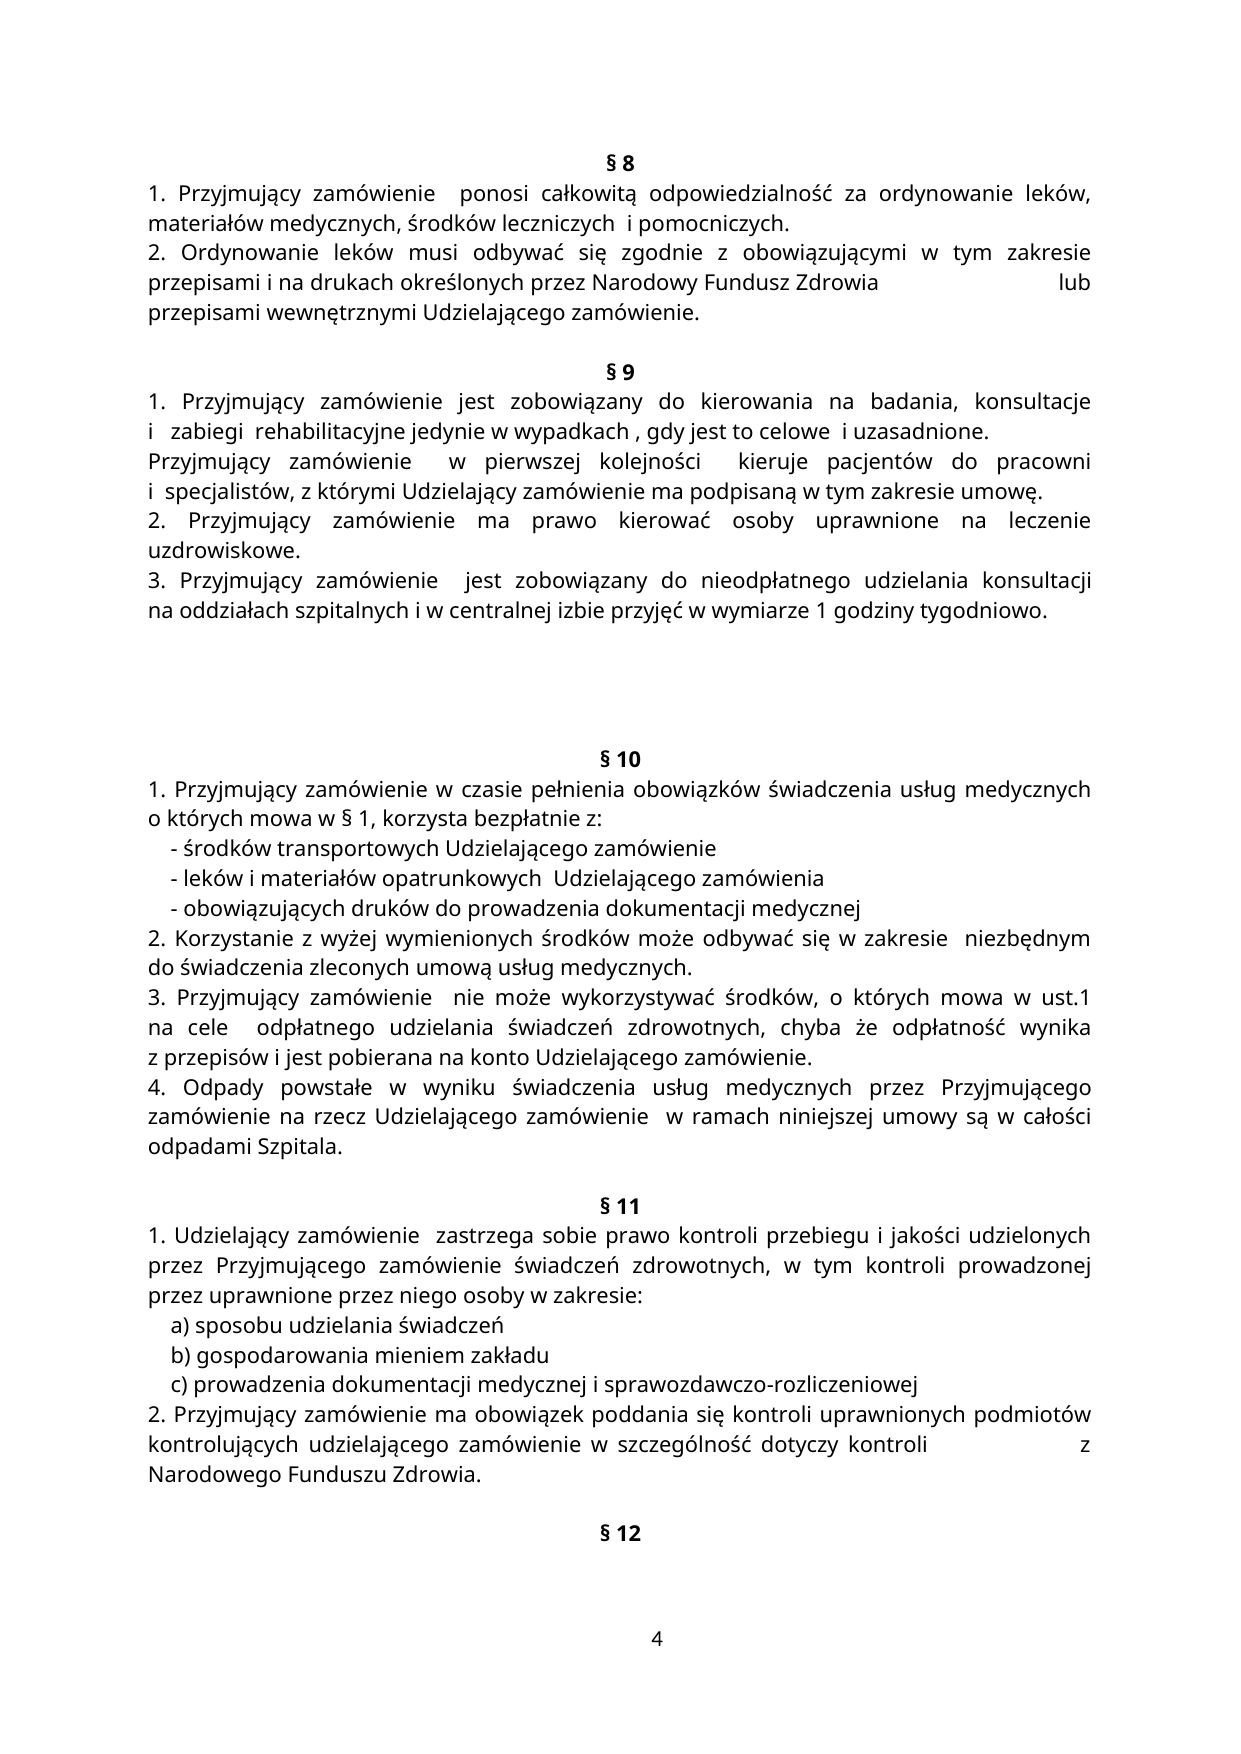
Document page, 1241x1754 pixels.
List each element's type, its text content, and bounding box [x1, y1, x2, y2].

text § 8 [148, 148, 1093, 178]
text Przyjmujący zamówienie w pierwszej kolejności kieruje pacjentów do pracowni i specjalistów, z którymi Udzielający zamówienie ma podpisaną w tym zakresie umowę. [148, 446, 1093, 506]
text § 9 [148, 357, 1093, 386]
text 2. Ordynowanie leków musi odbywać się zgodnie z obowiązującymi w tym zakresie przepisami i na drukach określonych przez Narodowy Fundusz Zdrowia lub przepisami wewnętrznymi Udzielającego zamówienie. [148, 237, 1093, 327]
text § 10 [148, 744, 1093, 774]
text 1. Udzielający zamówienie zastrzega sobie prawo kontroli przebiegu i jakości udzielonych przez Przyjmującego zamówienie świadczeń zdrowotnych, w tym kontroli prowadzonej przez uprawnione przez niego osoby w zakresie: [148, 1221, 1093, 1310]
text - obowiązujących druków do prowadzenia dokumentacji medycznej [148, 893, 1093, 923]
text 1. Przyjmujący zamówienie w czasie pełnienia obowiązków świadczenia usług medycznych o których mowa w § 1, korzysta bezpłatnie z: [148, 774, 1093, 833]
text 1. Przyjmujący zamówienie ponosi całkowitą odpowiedzialność za ordynowanie leków, materiałów medycznych, środków leczniczych i pomocniczych. [148, 178, 1093, 237]
text 2. Przyjmujący zamówienie ma obowiązek poddania się kontroli uprawnionych podmiotów kontrolujących udzielającego zamówienie w szczególność dotyczy kontroli z Narodowego Funduszu Zdrowia. [148, 1399, 1093, 1489]
text - środków transportowych Udzielającego zamówienie [148, 833, 1093, 863]
text b) gospodarowania mieniem zakładu [148, 1340, 1093, 1369]
text - leków i materiałów opatrunkowych Udzielającego zamówienia [148, 863, 1093, 893]
text 4. Odpady powstałe w wyniku świadczenia usług medycznych przez Przyjmującego zamówienie na rzecz Udzielającego zamówienie w ramach niniejszej umowy są w całości odpadami Szpitala. [148, 1072, 1093, 1161]
text 2. Korzystanie z wyżej wymienionych środków może odbywać się w zakresie niezbędnym do świadczenia zleconych umową usług medycznych. [148, 923, 1093, 982]
text 2. Przyjmujący zamówienie ma prawo kierować osoby uprawnione na leczenie uzdrowiskowe. [148, 506, 1093, 565]
text a) sposobu udzielania świadczeń [148, 1310, 1093, 1340]
text 3. Przyjmujący zamówienie nie może wykorzystywać środków, o których mowa w ust.1 na cele odpłatnego udzielania świadczeń zdrowotnych, chyba że odpłatność wynika z przepisów i jest pobierana na konto Udzielającego zamówienie. [148, 982, 1093, 1072]
text 1. Przyjmujący zamówienie jest zobowiązany do kierowania na badania, konsultacje i zabiegi rehabilitacyjne jedynie w wypadkach , gdy jest to celowe i uzasadnione. [148, 386, 1093, 446]
text c) prowadzenia dokumentacji medycznej i sprawozdawczo-rozliczeniowej [148, 1369, 1093, 1399]
text § 12 [148, 1518, 1093, 1548]
text 3. Przyjmujący zamówienie jest zobowiązany do nieodpłatnego udzielania konsultacji na oddziałach szpitalnych i w centralnej izbie przyjęć w wymiarze 1 godziny tygodniowo. [148, 565, 1093, 625]
text § 11 [148, 1191, 1093, 1221]
